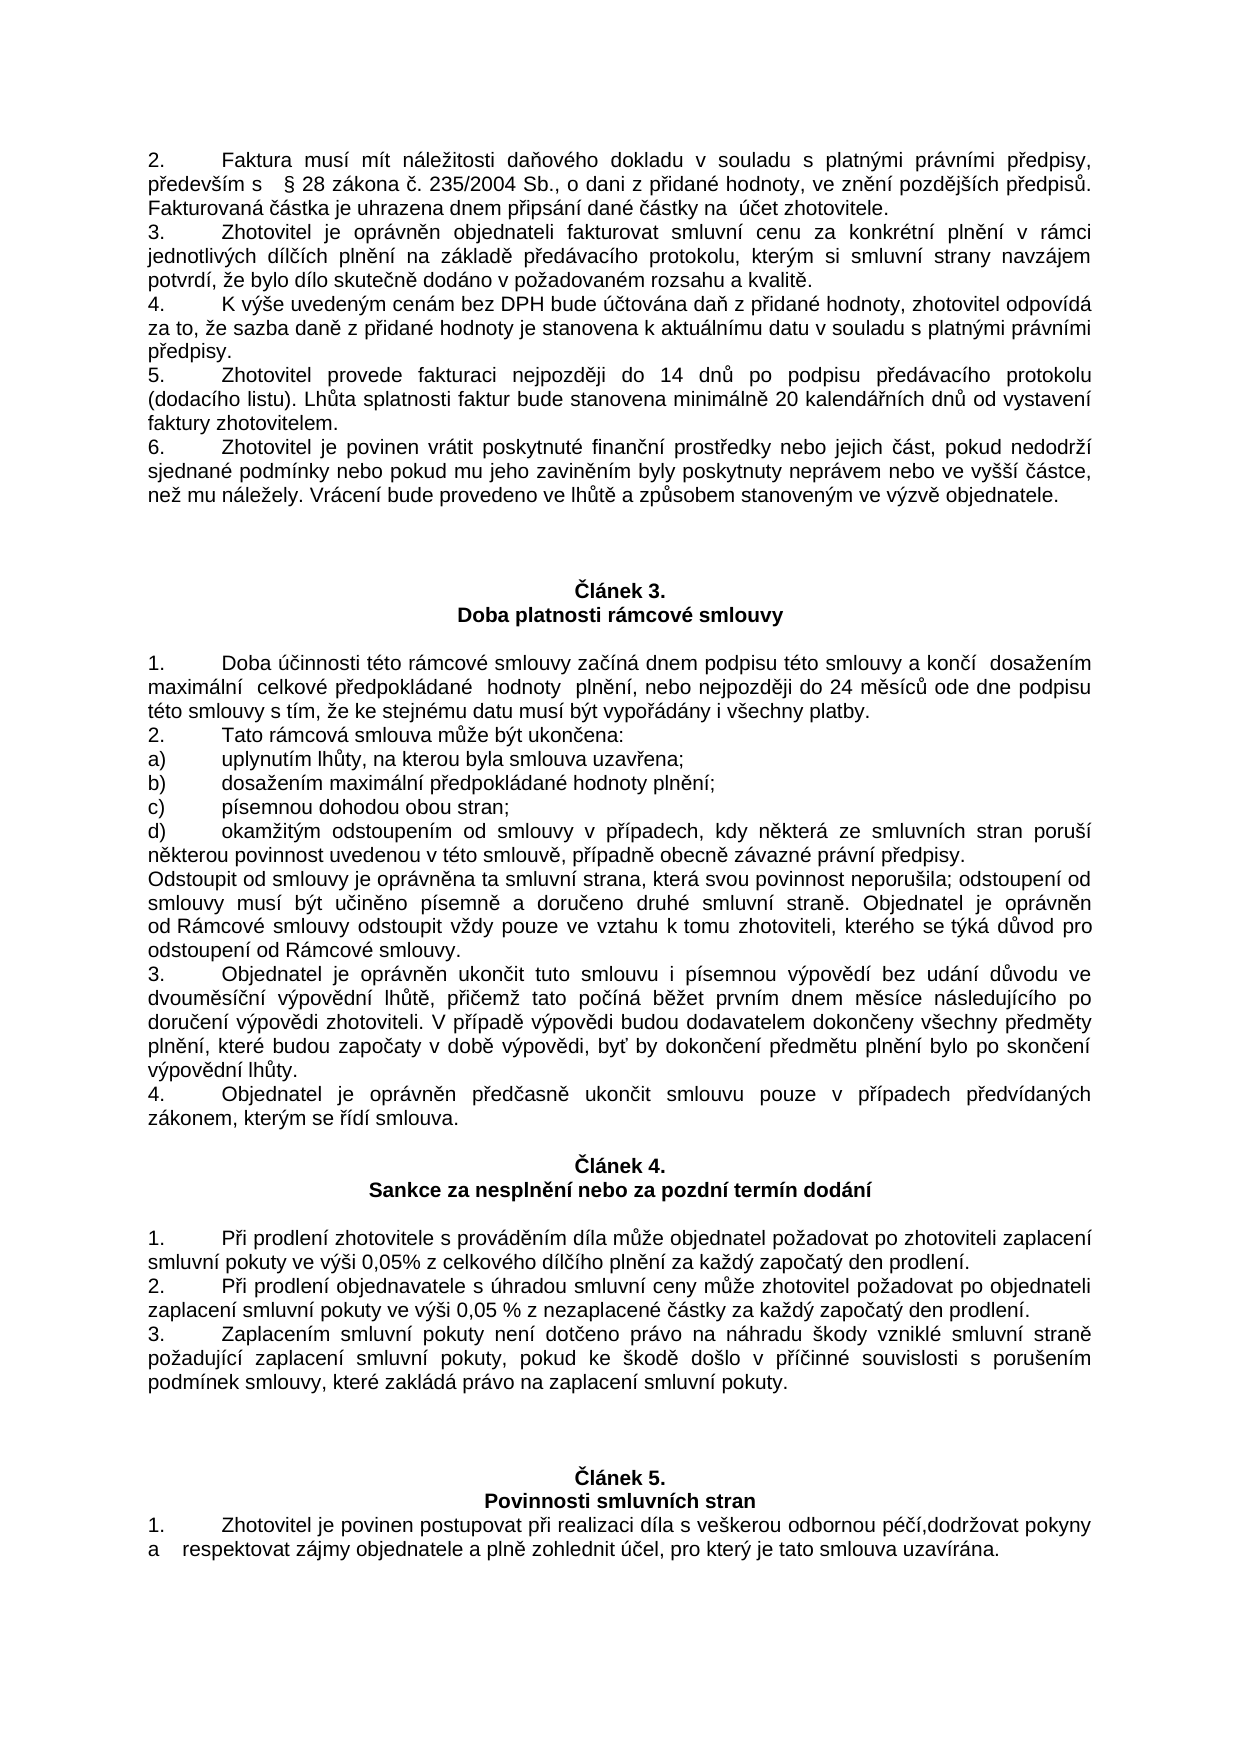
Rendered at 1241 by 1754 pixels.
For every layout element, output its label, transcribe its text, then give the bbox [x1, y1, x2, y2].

text Odstoupit od smlouvy je oprávněna ta smluvní strana, která svou povinnost neporušila; odstoupení od smlouvy musí být učiněno písemně a doručeno druhé smluvní straně. Objednatel je oprávněn od Rámcové smlouvy odstoupit vždy pouze ve vztahu k tomu zhotoviteli, kterého se týká důvod pro odstoupení od Rámcové smlouvy. [148, 866, 1093, 962]
text Sankce za nesplnění nebo za pozdní termín dodání [148, 1178, 1093, 1202]
text c) písemnou dohodou obou stran; [148, 794, 1093, 818]
text 1. Při prodlení zhotovitele s prováděním díla může objednatel požadovat po zhotoviteli zaplacení smluvní pokuty ve výši 0,05% z celkového dílčího plnění za každý započatý den prodlení. [148, 1226, 1093, 1274]
text 4. K výše uvedeným cenám bez DPH bude účtována daň z přidané hodnoty, zhotovitel odpovídá za to, že sazba daně z přidané hodnoty je stanovena k aktuálnímu datu v souladu s platnými právními předpisy. [148, 291, 1093, 363]
text 2. Při prodlení objednavatele s úhradou smluvní ceny může zhotovitel požadovat po objednateli zaplacení smluvní pokuty ve výši 0,05 % z nezaplacené částky za každý započatý den prodlení. [148, 1274, 1093, 1322]
text 3. Zhotovitel je oprávněn objednateli fakturovat smluvní cenu za konkrétní plnění v rámci jednotlivých dílčích plnění na základě předávacího protokolu, kterým si smluvní strany navzájem potvrdí, že bylo dílo skutečně dodáno v požadovaném rozsahu a kvalitě. [148, 219, 1093, 291]
text b) dosažením maximální předpokládané hodnoty plnění; [148, 771, 1093, 794]
text a) uplynutím lhůty, na kterou byla smlouva uzavřena; [148, 747, 1093, 771]
text 1. Doba účinnosti této rámcové smlouvy začíná dnem podpisu této smlouvy a končí dosažením maximální celkové předpokládané hodnoty plnění, nebo nejpozději do 24 měsíců ode dne podpisu této smlouvy s tím, že ke stejnému datu musí být vypořádány i všechny platby. [148, 651, 1093, 723]
text 3. Objednatel je oprávněn ukončit tuto smlouvu i písemnou výpovědí bez udání důvodu ve dvouměsíční výpovědní lhůtě, přičemž tato počíná běžet prvním dnem měsíce následujícího po doručení výpovědi zhotoviteli. V případě výpovědi budou dodavatelem dokončeny všechny předměty plnění, které budou započaty v době výpovědi, byť by dokončení předmětu plnění bylo po skončení výpovědní lhůty. [148, 962, 1093, 1082]
text 1. Zhotovitel je povinen postupovat při realizaci díla s veškerou odbornou péčí,dodržovat pokyny a respektovat zájmy objednatele a plně zohlednit účel, pro který je tato smlouva uzavírána. [148, 1513, 1093, 1561]
text d) okamžitým odstoupením od smlouvy v případech, kdy některá ze smluvních stran poruší některou povinnost uvedenou v této smlouvě, případně obecně závazné právní předpisy. [148, 818, 1093, 866]
text Článek 5. [148, 1465, 1093, 1489]
text 4. Objednatel je oprávněn předčasně ukončit smlouvu pouze v případech předvídaných zákonem, kterým se řídí smlouva. [148, 1082, 1093, 1130]
text Článek 3. [148, 579, 1093, 603]
text 3. Zaplacením smluvní pokuty není dotčeno právo na náhradu škody vzniklé smluvní straně požadující zaplacení smluvní pokuty, pokud ke škodě došlo v příčinné souvislosti s porušením podmínek smlouvy, které zakládá právo na zaplacení smluvní pokuty. [148, 1322, 1093, 1393]
text 6. Zhotovitel je povinen vrátit poskytnuté finanční prostředky nebo jejich část, pokud nedodrží sjednané podmínky nebo pokud mu jeho zaviněním byly poskytnuty neprávem nebo ve vyšší částce, než mu náležely. Vrácení bude provedeno ve lhůtě a způsobem stanoveným ve výzvě objednatele. [148, 435, 1093, 507]
text 2. Faktura musí mít náležitosti daňového dokladu v souladu s platnými právními předpisy, především s § 28 zákona č. 235/2004 Sb., o dani z přidané hodnoty, ve znění pozdějších předpisů. Fakturovaná částka je uhrazena dnem připsání dané částky na účet zhotovitele. [148, 148, 1093, 219]
text 5. Zhotovitel provede fakturaci nejpozději do 14 dnů po podpisu předávacího protokolu (dodacího listu). Lhůta splatnosti faktur bude stanovena minimálně 20 kalendářních dnů od vystavení faktury zhotovitelem. [148, 363, 1093, 435]
text Doba platnosti rámcové smlouvy [148, 603, 1093, 627]
text Článek 4. [148, 1154, 1093, 1178]
text 2. Tato rámcová smlouva může být ukončena: [148, 723, 1093, 747]
text Povinnosti smluvních stran [148, 1489, 1093, 1513]
